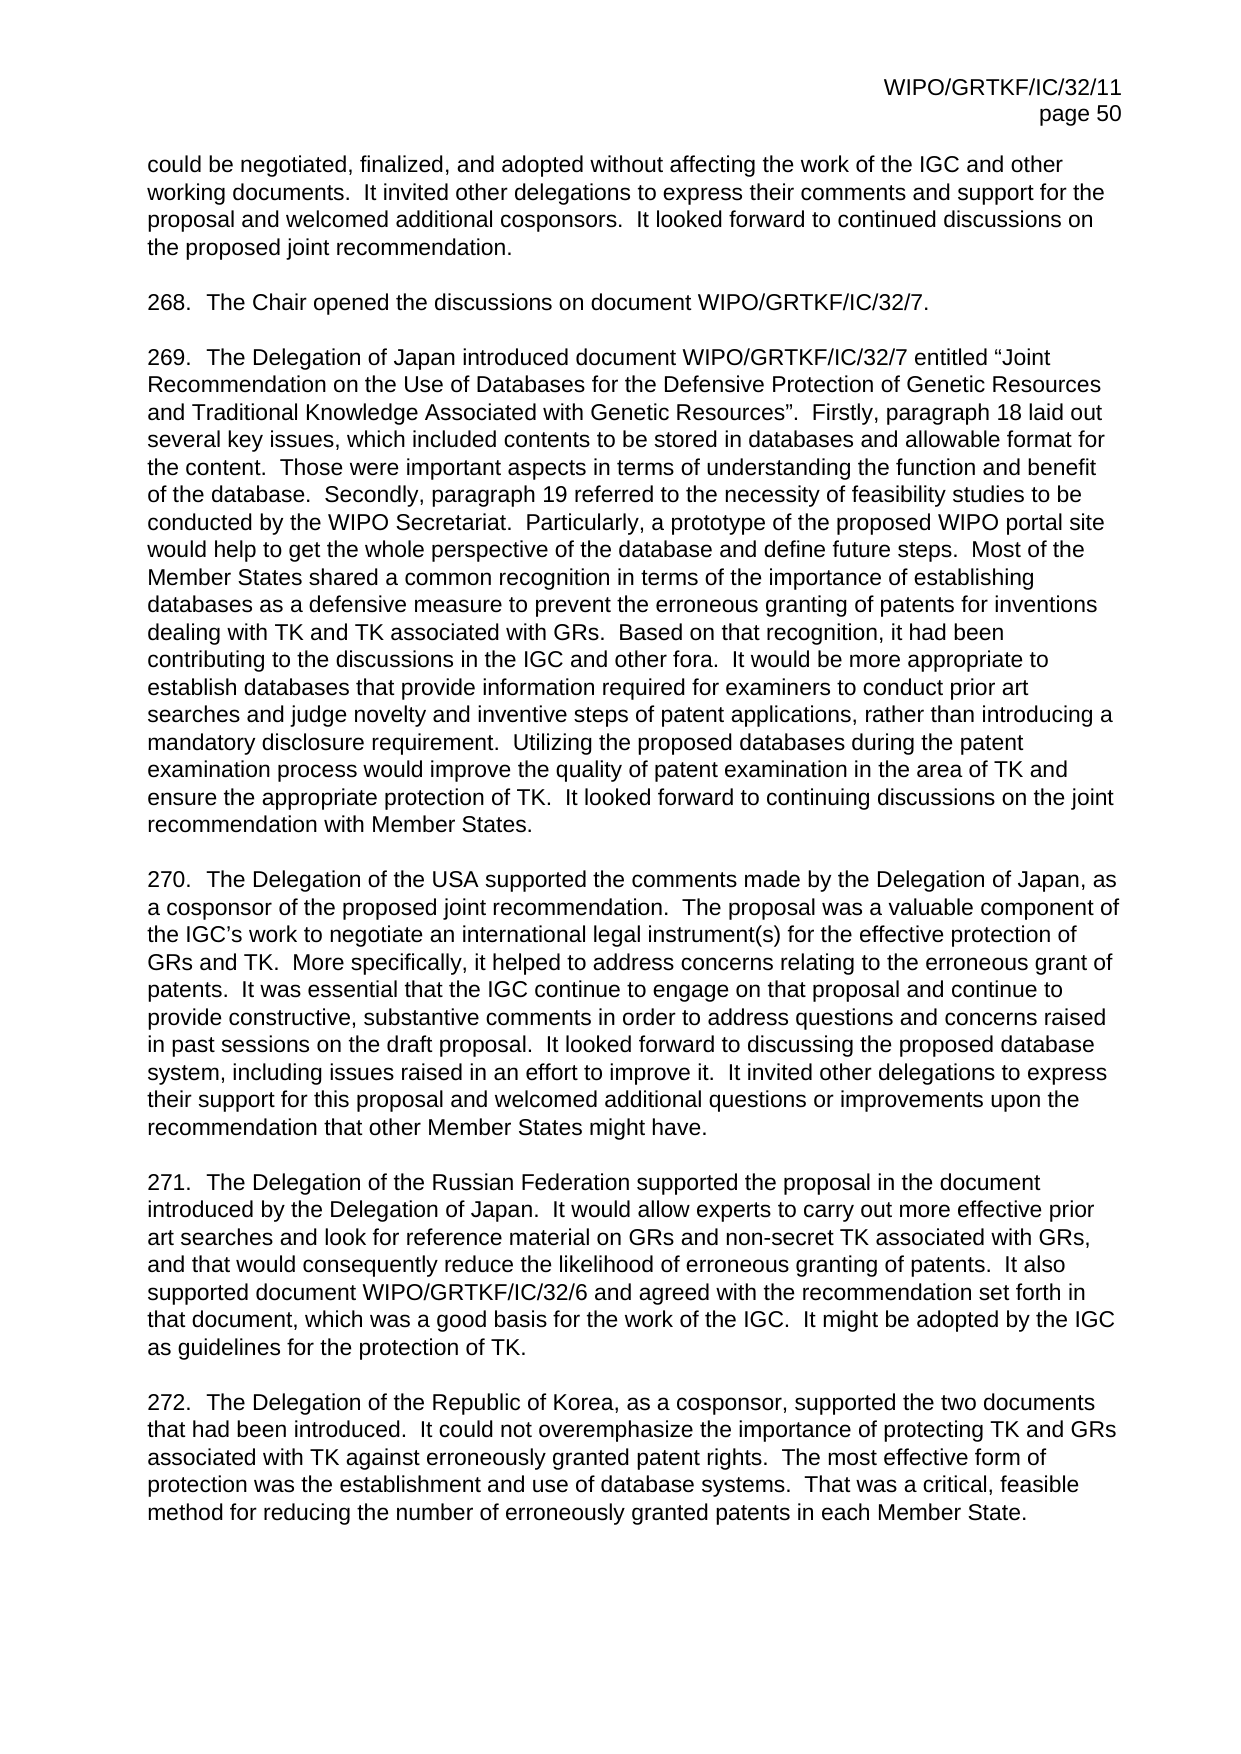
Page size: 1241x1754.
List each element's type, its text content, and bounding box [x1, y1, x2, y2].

list The Delegation of the Republic of Korea, as a cosponsor, supported the two documents that had been introduced. It could not overemphasize the importance of protecting TK and GRs associated with TK against erroneously granted patent rights. The most effective form of protection was the establishment and use of database systems. That was a critical, feasible method for reducing the number of erroneously granted patents in each Member State. [147, 1387, 1122, 1525]
list The Delegation of the USA supported the comments made by the Delegation of Japan, as a cosponsor of the proposed joint recommendation. The proposal was a valuable component of the IGC’s work to negotiate an international legal instrument(s) for the effective protection of GRs and TK. More specifically, it helped to address concerns relating to the erroneous grant of patents. It was essential that the IGC continue to engage on that proposal and continue to provide constructive, substantive comments in order to address questions and concerns raised in past sessions on the draft proposal. It looked forward to discussing the proposed database system, including issues raised in an effort to improve it. It invited other delegations to express their support for this proposal and welcomed additional questions or improvements upon the recommendation that other Member States might have. [147, 865, 1122, 1140]
list The Delegation of Japan introduced document WIPO/GRTKF/IC/32/7 entitled “Joint Recommendation on the Use of Databases for the Defensive Protection of Genetic Resources and Traditional Knowledge Associated with Genetic Resources”. Firstly, paragraph 18 laid out several key issues, which included contents to be stored in databases and allowable format for the content. Those were important aspects in terms of understanding the function and benefit of the database. Secondly, paragraph 19 referred to the necessity of feasibility studies to be conducted by the WIPO Secretariat. Particularly, a prototype of the proposed WIPO portal site would help to get the whole perspective of the database and define future steps. Most of the Member States shared a common recognition in terms of the importance of establishing databases as a defensive measure to prevent the erroneous granting of patents for inventions dealing with TK and TK associated with GRs. Based on that recognition, it had been contributing to the discussions in the IGC and other fora. It would be more appropriate to establish databases that provide information required for examiners to conduct prior art searches and judge novelty and inventive steps of patent applications, rather than introducing a mandatory disclosure requirement. Utilizing the proposed databases during the patent examination process would improve the quality of patent examination in the area of TK and ensure the appropriate protection of TK. It looked forward to continuing discussions on the joint recommendation with Member States. [147, 342, 1122, 837]
list The Delegation of the Russian Federation supported the proposal in the document introduced by the Delegation of Japan. It would allow experts to carry out more effective prior art searches and look for reference material on GRs and non-secret TK associated with GRs, and that would consequently reduce the likelihood of erroneous granting of patents. It also supported document WIPO/GRTKF/IC/32/6 and agreed with the recommendation set forth in that document, which was a good basis for the work of the IGC. It might be adopted by the IGC as guidelines for the protection of TK. [147, 1167, 1122, 1360]
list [147, 150, 1122, 260]
list The Chair opened the discussions on document WIPO/GRTKF/IC/32/7. [147, 287, 1122, 315]
